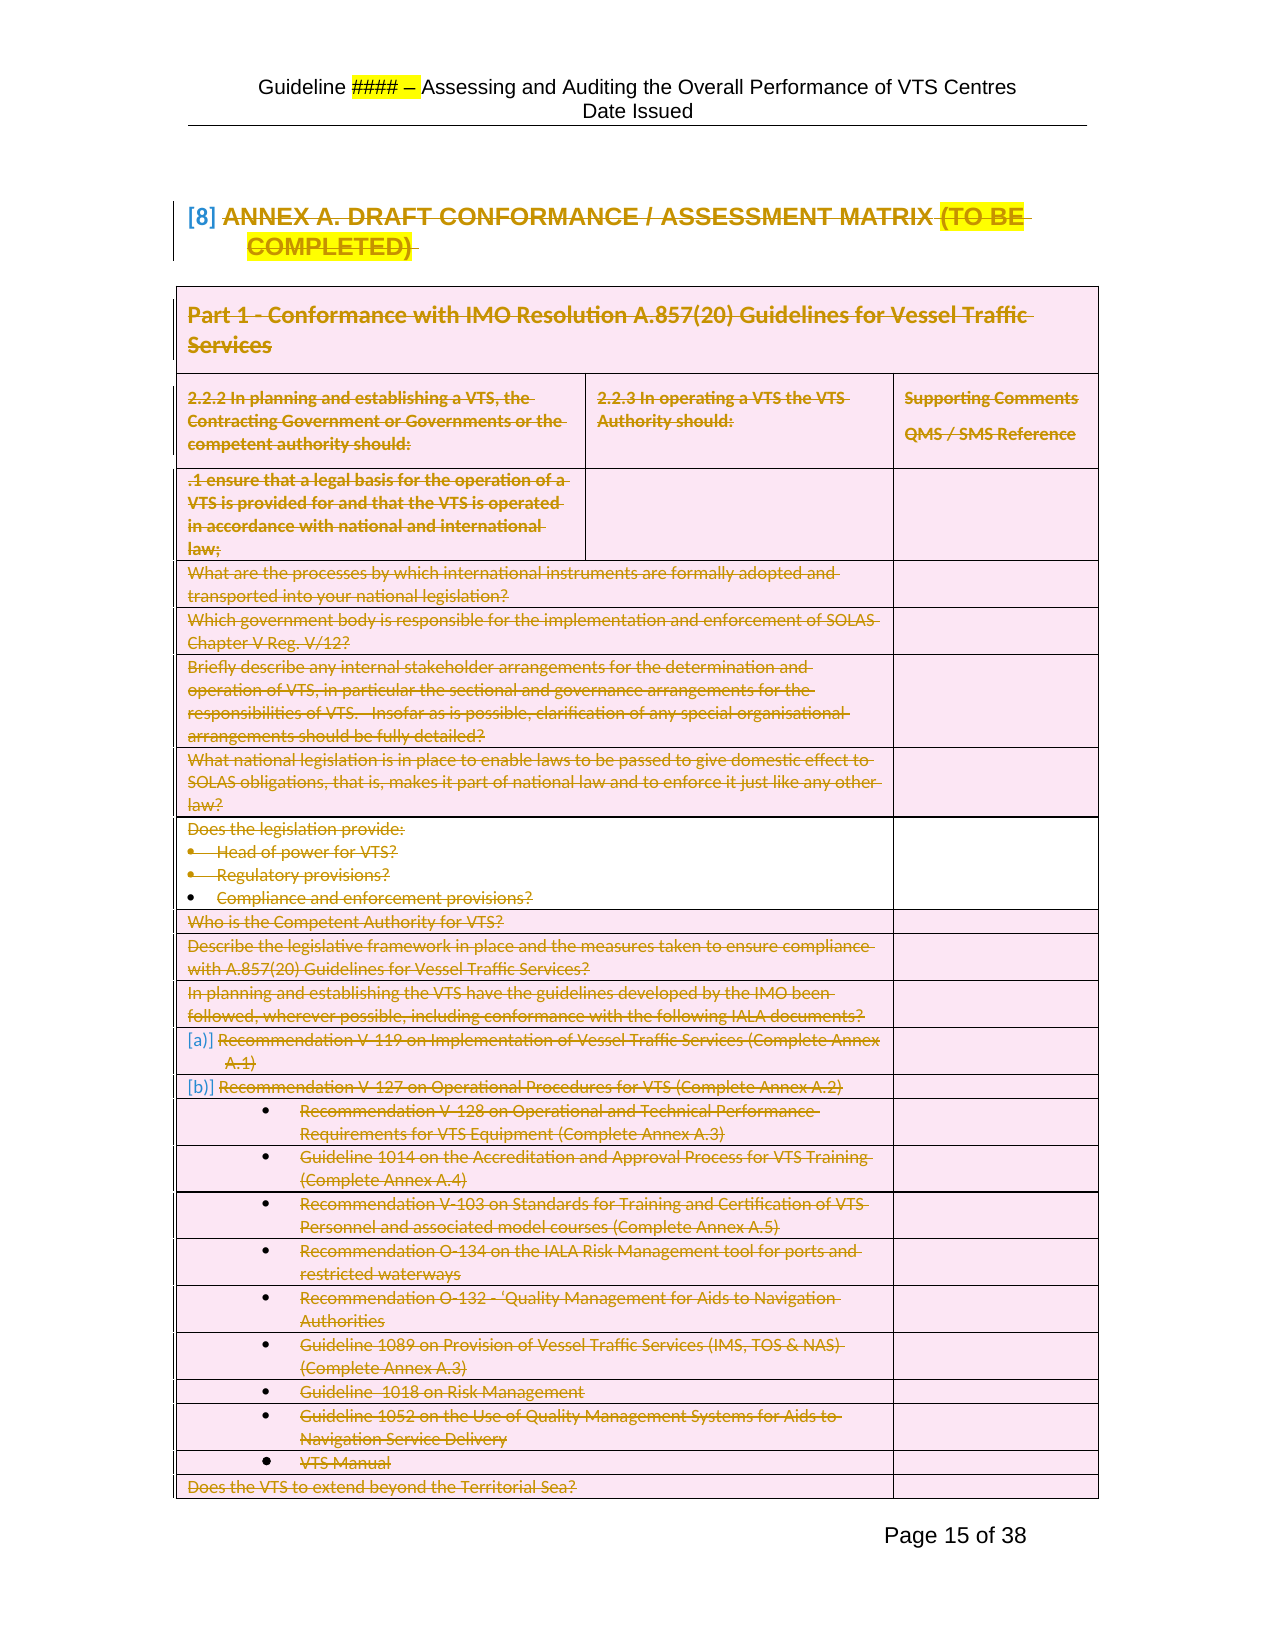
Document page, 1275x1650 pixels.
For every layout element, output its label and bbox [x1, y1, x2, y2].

table_cell [894, 818, 1098, 909]
table_cell [177, 818, 893, 909]
